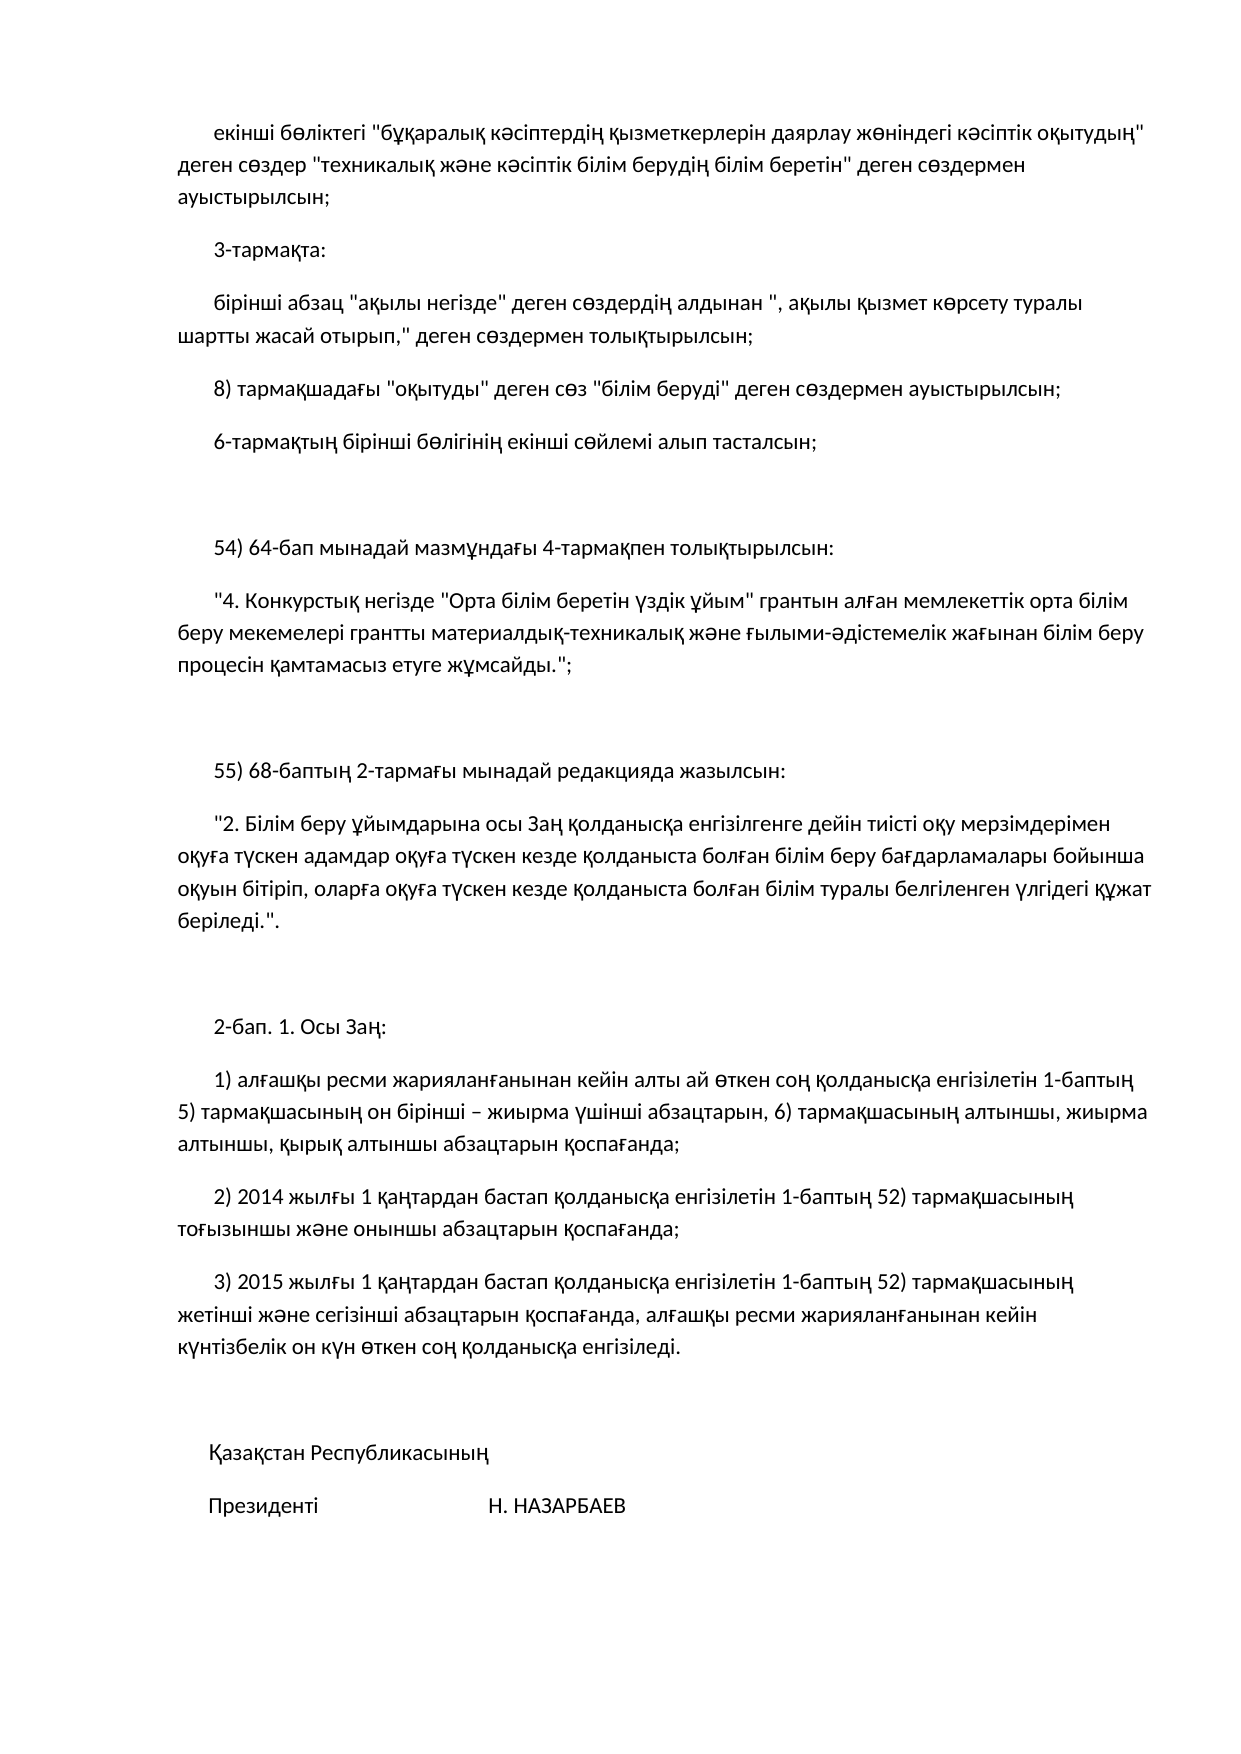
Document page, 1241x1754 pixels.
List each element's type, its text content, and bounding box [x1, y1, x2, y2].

text бірінші абзац "ақылы негізде" деген сөздердің алдынан ", ақылы қызмет көрсету туралы шартты жасай отырып," деген сөздермен толықтырылсын; [177, 288, 1152, 349]
text 2) 2014 жылғы 1 қаңтардан бастап қолданысқа енгізілетін 1-баптың 52) тармақшасының тоғызыншы және оныншы абзацтарын қоспағанда; [177, 1182, 1152, 1242]
text 3) 2015 жылғы 1 қаңтардан бастап қолданысқа енгізілетін 1-баптың 52) тармақшасының жетінші және сегізінші абзацтарын қоспағанда, алғашқы ресми жарияланғанынан кейін күнтiзбелiк он күн өткен соң қолданысқа енгiзiледi. [177, 1267, 1152, 1360]
text 54) 64-бап мынадай мазмұндағы 4-тармақпен толықтырылсын: [177, 533, 1152, 561]
text Қазақстан Республикасының [177, 1438, 1152, 1466]
text 3-тармақта: [177, 236, 1152, 263]
text "2. Бiлiм беру ұйымдарына осы Заң қолданысқа енгiзiлгенге дейiн тиісті оқу мерзімдерімен оқуға түскен адамдар оқуға түскен кезде қолданыста болған бiлiм беру бағдарламалары бойынша оқуын бiтiрiп, оларға оқуға түскен кезде қолданыста болған бiлiм туралы белгiленген үлгiдегi құжат берiледi.". [177, 809, 1152, 934]
text 2-бап. 1. Осы Заң: [177, 1012, 1152, 1040]
text 55) 68-баптың 2-тармағы мынадай редакцияда жазылсын: [177, 756, 1152, 784]
text Президенті Н. НАЗАРБАЕВ [177, 1491, 1152, 1519]
text "4. Конкурстық негізде "Орта білім беретін үздік ұйым" грантын алған мемлекеттік орта білім беру мекемелері грантты материалдық-техникалық және ғылыми-әдістемелік жағынан білім беру процесін қамтамасыз етуге жұмсайды."; [177, 586, 1152, 678]
text 1) алғашқы ресми жарияланғанынан кейін алты ай өткен соң қолданысқа енгiзiлетiн 1-баптың 5) тармақшасының он бірінші – жиырма үшінші абзацтарын, 6) тармақшасының алтыншы, жиырма алтыншы, қырық алтыншы абзацтарын қоспағанда; [177, 1065, 1152, 1157]
text екінші бөліктегі "бұқаралық кәсіптердің қызметкерлерін даярлау жөніндегі кәсіптік оқытудың" деген сөздер "техникалық және кәсіптік білім берудің білім беретін" деген сөздермен ауыстырылсын; [177, 118, 1152, 211]
text 6-тармақтың бірінші бөлігінің екінші сөйлемі алып тасталсын; [177, 427, 1152, 455]
text 8) тармақшадағы "оқытуды" деген сөз "білім беруді" деген сөздермен ауыстырылсын; [177, 374, 1152, 402]
